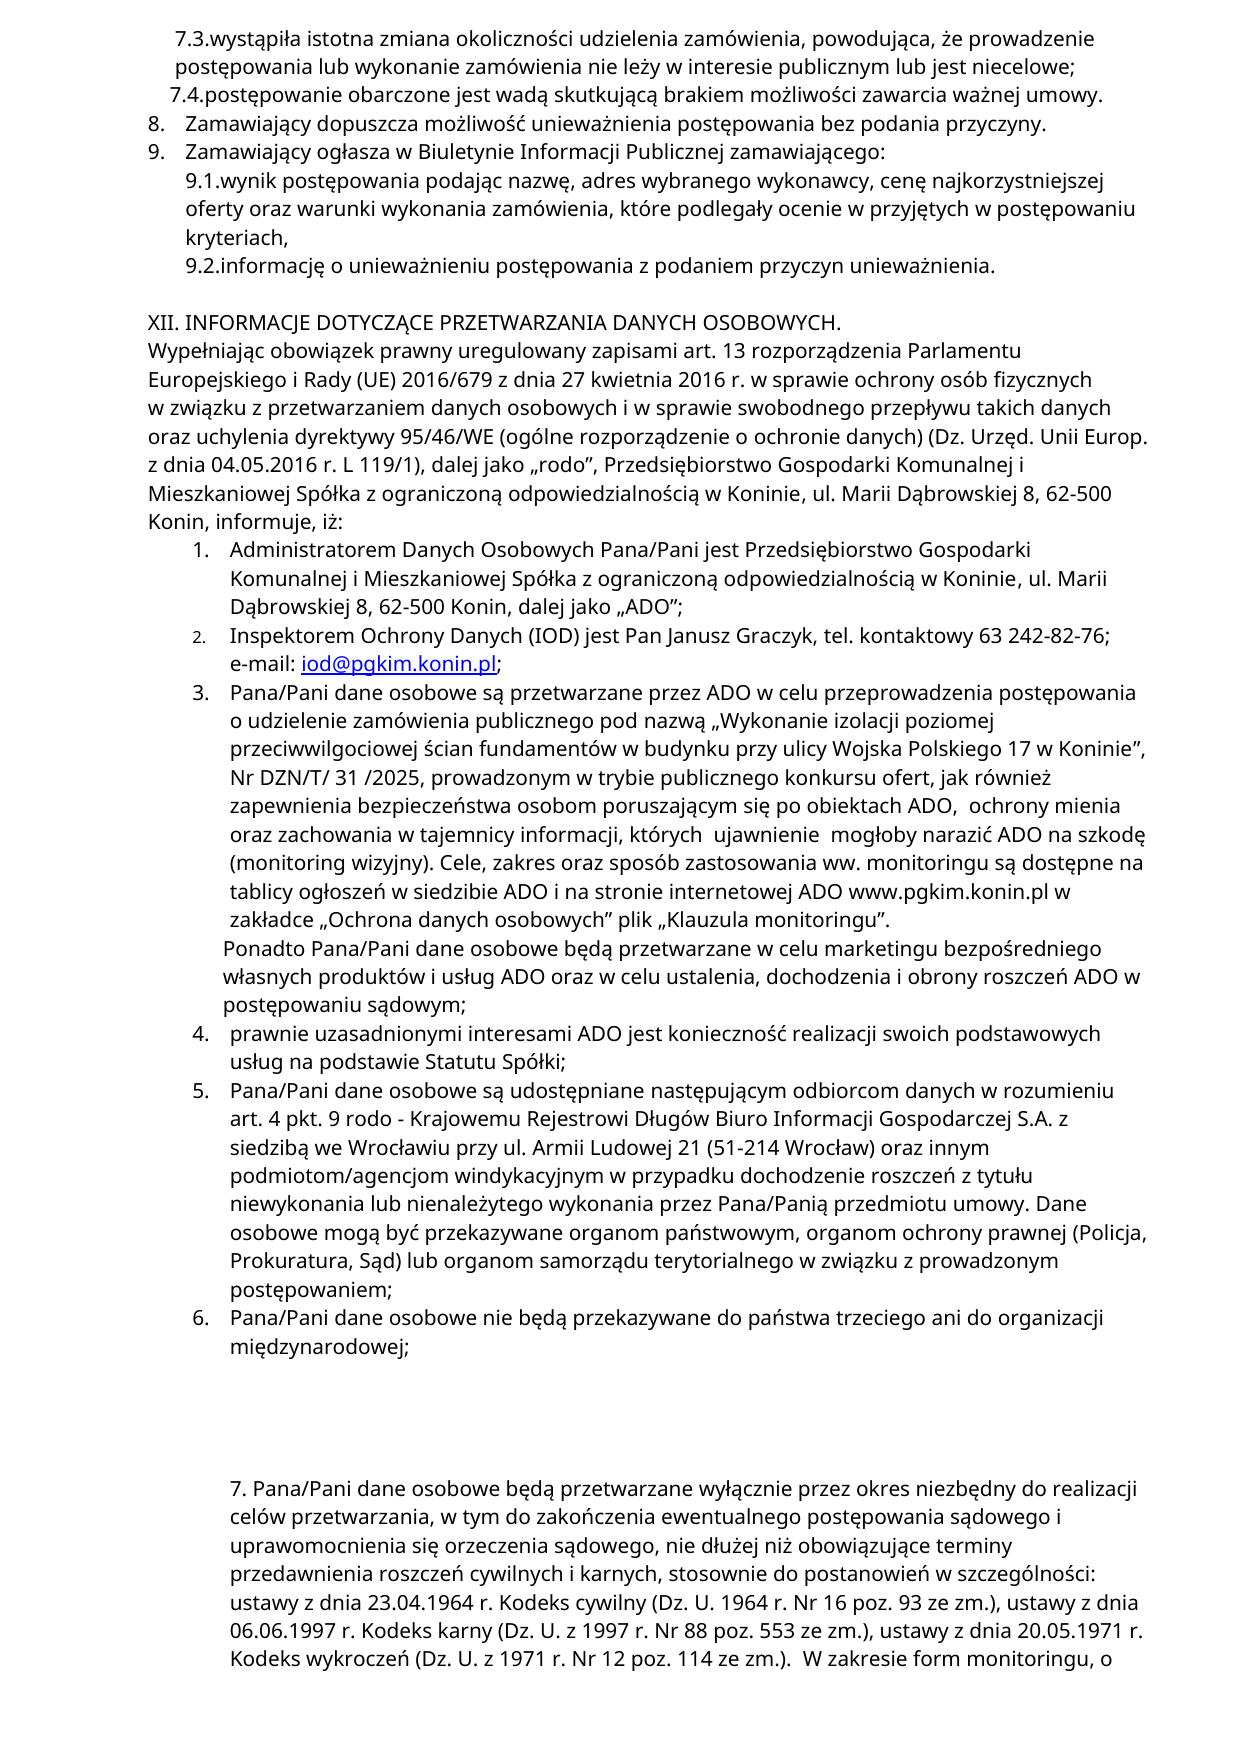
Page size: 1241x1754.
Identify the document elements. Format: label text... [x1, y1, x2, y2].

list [229, 1474, 1152, 1673]
list Zamawiający ogłasza w Biuletynie Informacji Publicznej zamawiającego: [148, 137, 1152, 166]
text 7.4.postępowanie obarczone jest wadą skutkującą brakiem możliwości zawarcia ważnej umowy. [148, 81, 1152, 109]
list 9.2.informację o unieważnieniu postępowania z podaniem przyczyn unieważnienia. [185, 251, 1152, 279]
list Pana/Pani dane osobowe nie będą przekazywane do państwa trzeciego ani do organizacji międzynarodowej; [192, 1303, 1152, 1360]
list 9.1.wynik postępowania podając nazwę, adres wybranego wykonawcy, cenę najkorzystniejszej oferty oraz warunki wykonania zamówienia, które podlegały ocenie w przyjętych w postępowaniu kryteriach, [185, 166, 1152, 251]
list Pana/Pani dane osobowe są przetwarzane przez ADO w celu przeprowadzenia postępowania o udzielenie zamówienia publicznego pod nazwą „Wykonanie izolacji poziomej przeciwwilgociowej ścian fundamentów w budynku przy ulicy Wojska Polskiego 17 w Koninie”, Nr DZN/T/ 31 /2025, prowadzonym w trybie publicznego konkursu ofert, jak również zapewnienia bezpieczeństwa osobom poruszającym się po obiektach ADO, ochrony mienia oraz zachowania w tajemnicy informacji, których ujawnienie mogłoby narazić ADO na szkodę (monitoring wizyjny). Cele, zakres oraz sposób zastosowania ww. monitoringu są dostępne na tablicy ogłoszeń w siedzibie ADO i na stronie internetowej ADO www.pgkim.konin.pl w zakładce „Ochrona danych osobowych” plik „Klauzula monitoringu”. [192, 678, 1152, 934]
list Administratorem Danych Osobowych Pana/Pani jest Przedsiębiorstwo Gospodarki Komunalnej i Mieszkaniowej Spółka z ograniczoną odpowiedzialnością w Koninie, ul. Marii Dąbrowskiej 8, 62-500 Konin, dalej jako „ADO”; [192, 536, 1152, 621]
list prawnie uzasadnionymi interesami ADO jest konieczność realizacji swoich podstawowych usług na podstawie Statutu Spółki; [192, 1019, 1152, 1076]
text 7.3.wystąpiła istotna zmiana okoliczności udzielenia zamówienia, powodująca, że prowadzenie [148, 24, 1152, 52]
list Inspektorem Ochrony Danych (IOD) jest Pan Janusz Graczyk, tel. kontaktowy 63 242-82-76; e-mail: iod@pgkim.konin.pl; [192, 621, 1152, 678]
list Pana/Pani dane osobowe są udostępniane następującym odbiorcom danych w rozumieniu art. 4 pkt. 9 rodo - Krajowemu Rejestrowi Długów Biuro Informacji Gospodarczej S.A. z siedzibą we Wrocławiu przy ul. Armii Ludowej 21 (51-214 Wrocław) oraz innym podmiotom/agencjom windykacyjnym w przypadku dochodzenie roszczeń z tytułu niewykonania lub nienależytego wykonania przez Pana/Panią przedmiotu umowy. Dane osobowe mogą być przekazywane organom państwowym, organom ochrony prawnej (Policja, Prokuratura, Sąd) lub organom samorządu terytorialnego w związku z prowadzonym postępowaniem; [192, 1076, 1152, 1303]
text XII. INFORMACJE DOTYCZĄCE PRZETWARZANIA DANYCH OSOBOWYCH. [148, 308, 1152, 336]
text postępowania lub wykonanie zamówienia nie leży w interesie publicznym lub jest niecelowe; [148, 52, 1152, 81]
text Wypełniając obowiązek prawny uregulowany zapisami art. 13 rozporządzenia Parlamentu Europejskiego i Rady (UE) 2016/679 z dnia 27 kwietnia 2016 r. w sprawie ochrony osób fizycznych w związku z przetwarzaniem danych osobowych i w sprawie swobodnego przepływu takich danych oraz uchylenia dyrektywy 95/46/WE (ogólne rozporządzenie o ochronie danych) (Dz. Urzęd. Unii Europ. z dnia 04.05.2016 r. L 119/1), dalej jako „rodo”, Przedsiębiorstwo Gospodarki Komunalnej i Mieszkaniowej Spółka z ograniczoną odpowiedzialnością w Koninie, ul. Marii Dąbrowskiej 8, 62-500 Konin, informuje, iż: [148, 336, 1152, 536]
list Ponadto Pana/Pani dane osobowe będą przetwarzane w celu marketingu bezpośredniego własnych produktów i usług ADO oraz w celu ustalenia, dochodzenia i obrony roszczeń ADO w postępowaniu sądowym; [223, 934, 1152, 1019]
list Zamawiający dopuszcza możliwość unieważnienia postępowania bez podania przyczyny. [148, 109, 1152, 137]
